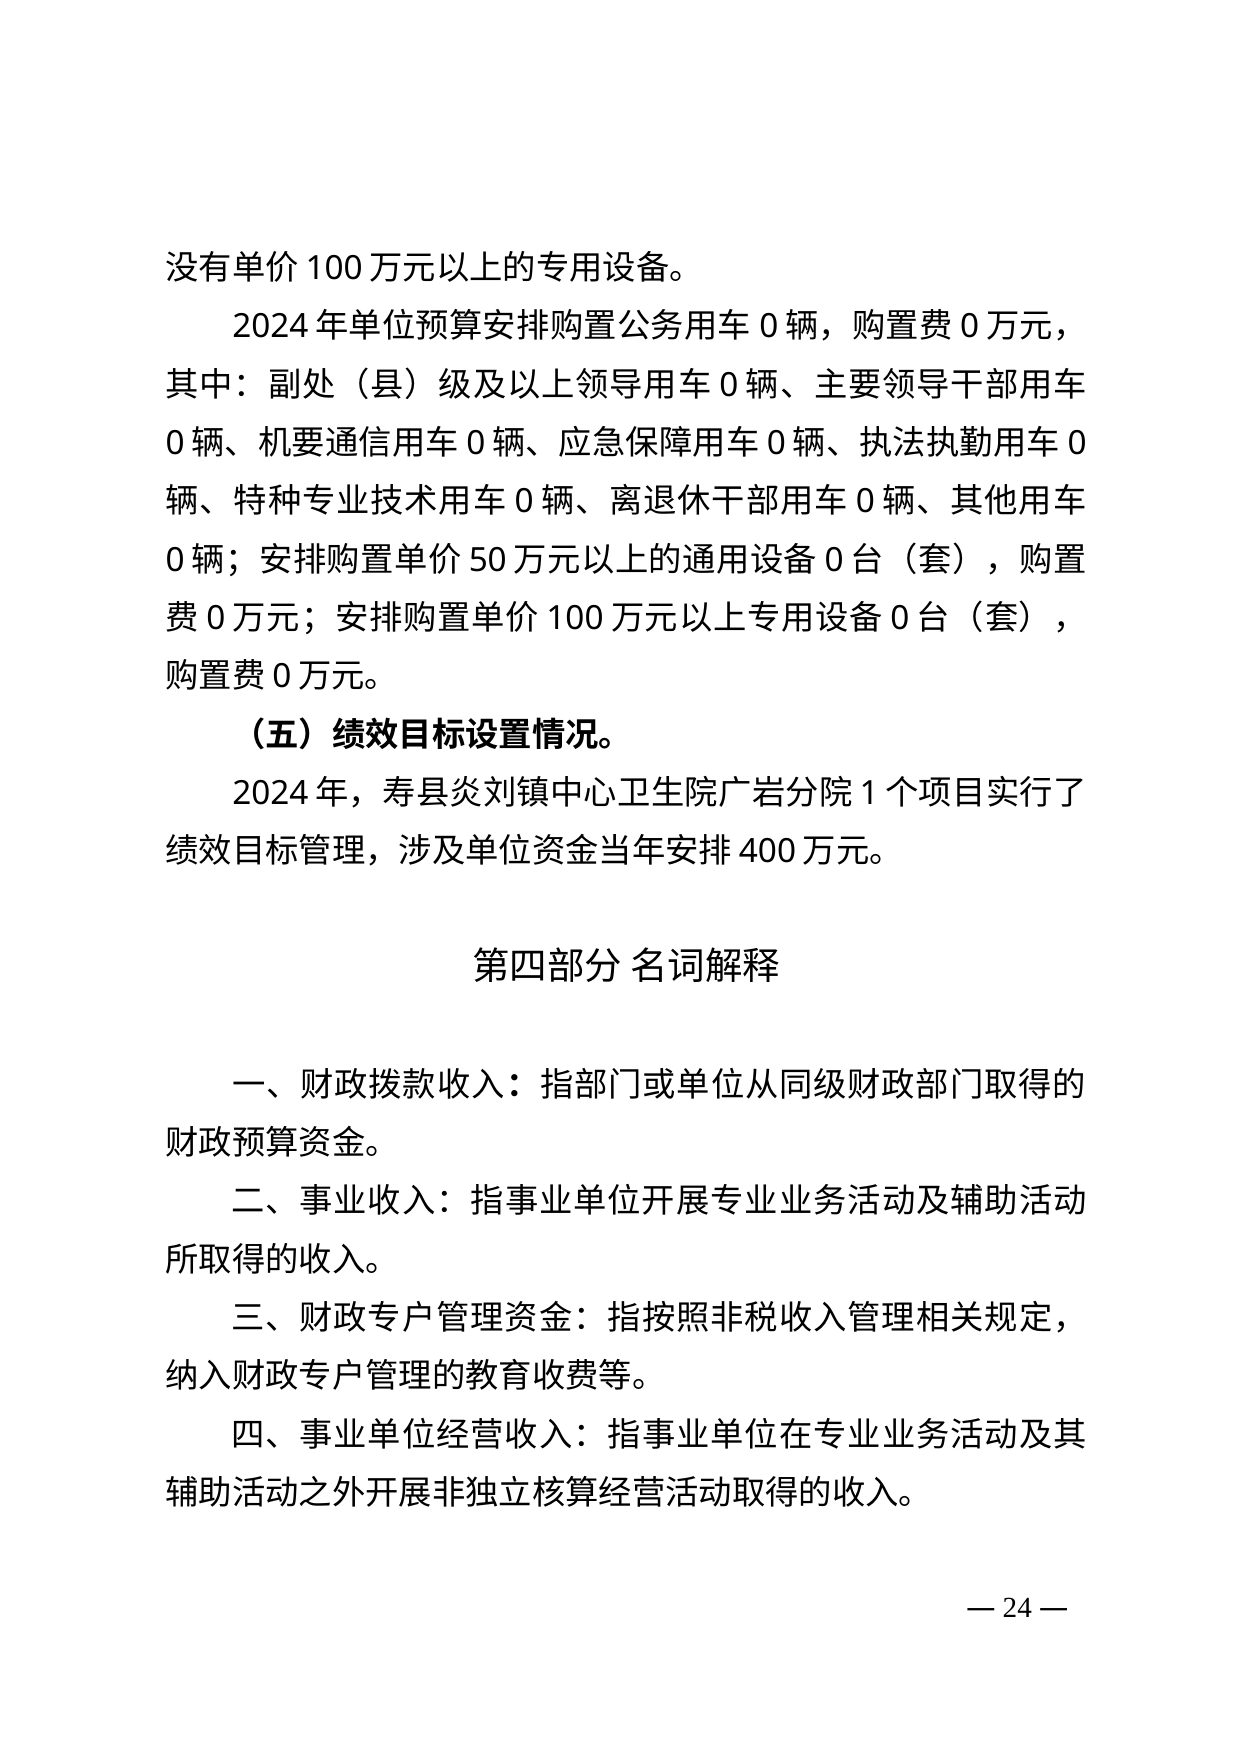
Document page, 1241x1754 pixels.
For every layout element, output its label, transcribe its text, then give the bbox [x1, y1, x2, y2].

text （五）绩效目标设置情况。 [165, 699, 1087, 758]
text 二、事业收入：指事业单位开展专业业务活动及辅助活动所取得的收入。 [165, 1166, 1087, 1283]
text 2024年单位预算安排购置公务用车0辆，购置费0万元，其中：副处（县）级及以上领导用车0辆、主要领导干部用车0辆、机要通信用车0辆、应急保障用车0辆、执法执勤用车0辆、特种专业技术用车0辆、离退休干部用车0辆、其他用车0辆；安排购置单价50万元以上的通用设备0台（套），购置费0万元；安排购置单价100万元以上专用设备0台（套），购置费0万元。 [165, 291, 1087, 699]
text 2024年，寿县炎刘镇中心卫生院广岩分院1个项目实行了绩效目标管理，涉及单位资金当年安排400万元。 [165, 758, 1087, 874]
text 一、财政拨款收入：指部门或单位从同级财政部门取得的财政预算资金。 [165, 1049, 1087, 1166]
text 第四部分 名词解释 [165, 933, 1087, 991]
text 四、事业单位经营收入：指事业单位在专业业务活动及其辅助活动之外开展非独立核算经营活动取得的收入。 [165, 1399, 1087, 1516]
text 三、财政专户管理资金：指按照非税收入管理相关规定，纳入财政专户管理的教育收费等。 [165, 1283, 1087, 1399]
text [165, 233, 1087, 291]
